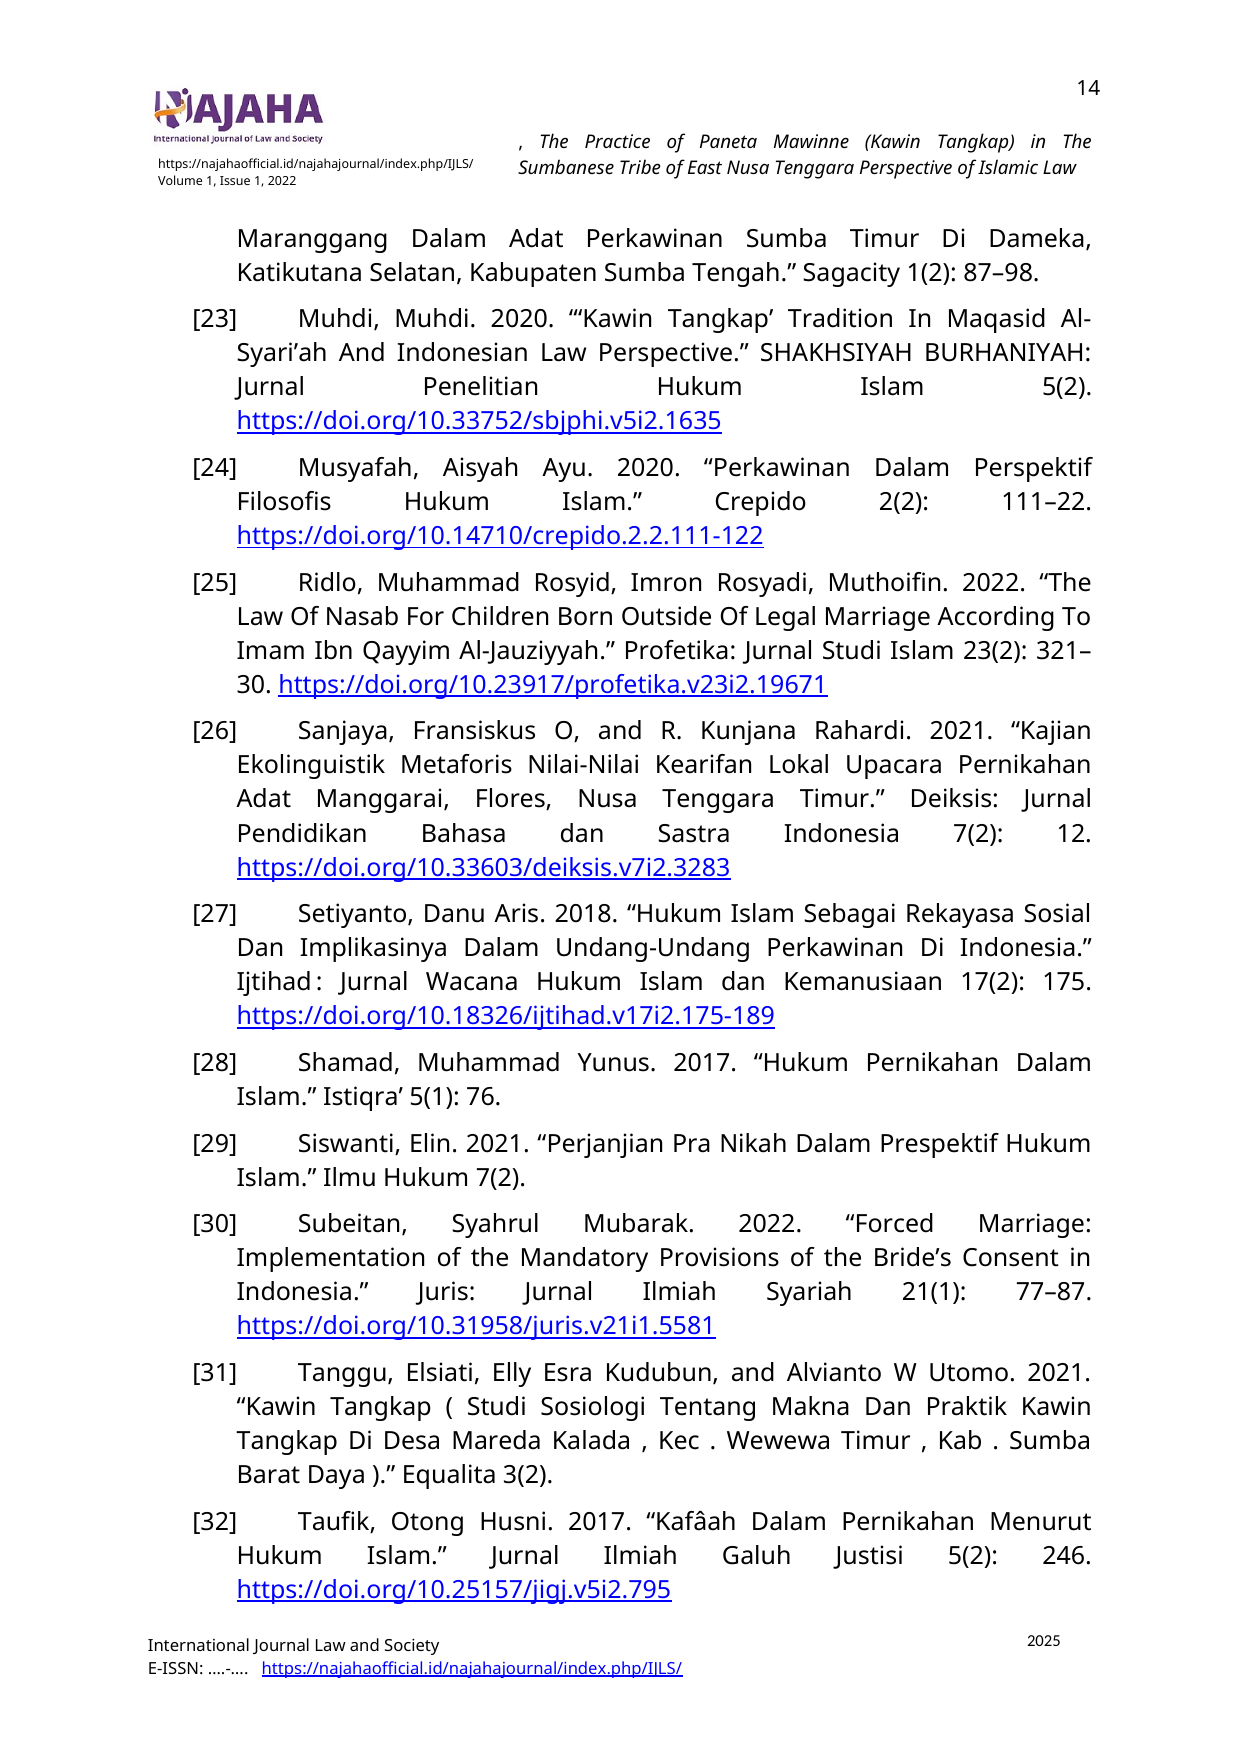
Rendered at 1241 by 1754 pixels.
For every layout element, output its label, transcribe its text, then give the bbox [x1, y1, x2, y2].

list Musyafah, Aisyah Ayu. 2020. “Perkawinan Dalam Perspektif Filosofis Hukum Islam.” Crepido 2(2): 111–22. https://doi.org/10.14710/crepido.2.2.111-122 [192, 449, 1093, 552]
list Subeitan, Syahrul Mubarak. 2022. “Forced Marriage: Implementation of the Mandatory Provisions of the Bride’s Consent in Indonesia.” Juris: Jurnal Ilmiah Syariah 21(1): 77–87. https://doi.org/10.31958/juris.v21i1.5581 [192, 1206, 1093, 1342]
picture [147, 75, 328, 158]
list Muhdi, Muhdi. 2020. “‘Kawin Tangkap’ Tradition In Maqasid Al-Syari’ah And Indonesian Law Perspective.” SHAKHSIYAH BURHANIYAH: Jurnal Penelitian Hukum Islam 5(2). https://doi.org/10.33752/sbjphi.v5i2.1635 [192, 301, 1093, 437]
list Siswanti, Elin. 2021. “Perjanjian Pra Nikah Dalam Prespektif Hukum Islam.” Ilmu Hukum 7(2). [192, 1125, 1093, 1193]
list Shamad, Muhammad Yunus. 2017. “Hukum Pernikahan Dalam Islam.” Istiqra’ 5(1): 76. [192, 1044, 1093, 1113]
list Sanjaya, Fransiskus O, and R. Kunjana Rahardi. 2021. “Kajian Ekolinguistik Metaforis Nilai-Nilai Kearifan Lokal Upacara Pernikahan Adat Manggarai, Flores, Nusa Tenggara Timur.” Deiksis: Jurnal Pendidikan Bahasa dan Sastra Indonesia 7(2): 12. https://doi.org/10.33603/deiksis.v7i2.3283 [192, 713, 1093, 883]
list Ridlo, Muhammad Rosyid, Imron Rosyadi, Muthoifin. 2022. “The Law Of Nasab For Children Born Outside Of Legal Marriage According To Imam Ibn Qayyim Al-Jauziyyah.” Profetika: Jurnal Studi Islam 23(2): 321–30. https://doi.org/10.23917/profetika.v23i2.19671 [192, 564, 1093, 701]
list Setiyanto, Danu Aris. 2018. “Hukum Islam Sebagai Rekayasa Sosial Dan Implikasinya Dalam Undang-Undang Perkawinan Di Indonesia.” Ijtihad : Jurnal Wacana Hukum Islam dan Kemanusiaan 17(2): 175. https://doi.org/10.18326/ijtihad.v17i2.175-189 [192, 896, 1093, 1032]
list Tanggu, Elsiati, Elly Esra Kudubun, and Alvianto W Utomo. 2021. “Kawin Tangkap ( Studi Sosiologi Tentang Makna Dan Praktik Kawin Tangkap Di Desa Mareda Kalada , Kec . Wewewa Timur , Kab . Sumba Barat Daya ).” Equalita 3(2). [192, 1354, 1093, 1491]
list Taufik, Otong Husni. 2017. “Kafâah Dalam Pernikahan Menurut Hukum Islam.” Jurnal Ilmiah Galuh Justisi 5(2): 246. https://doi.org/10.25157/jigj.v5i2.795 [192, 1503, 1093, 1606]
